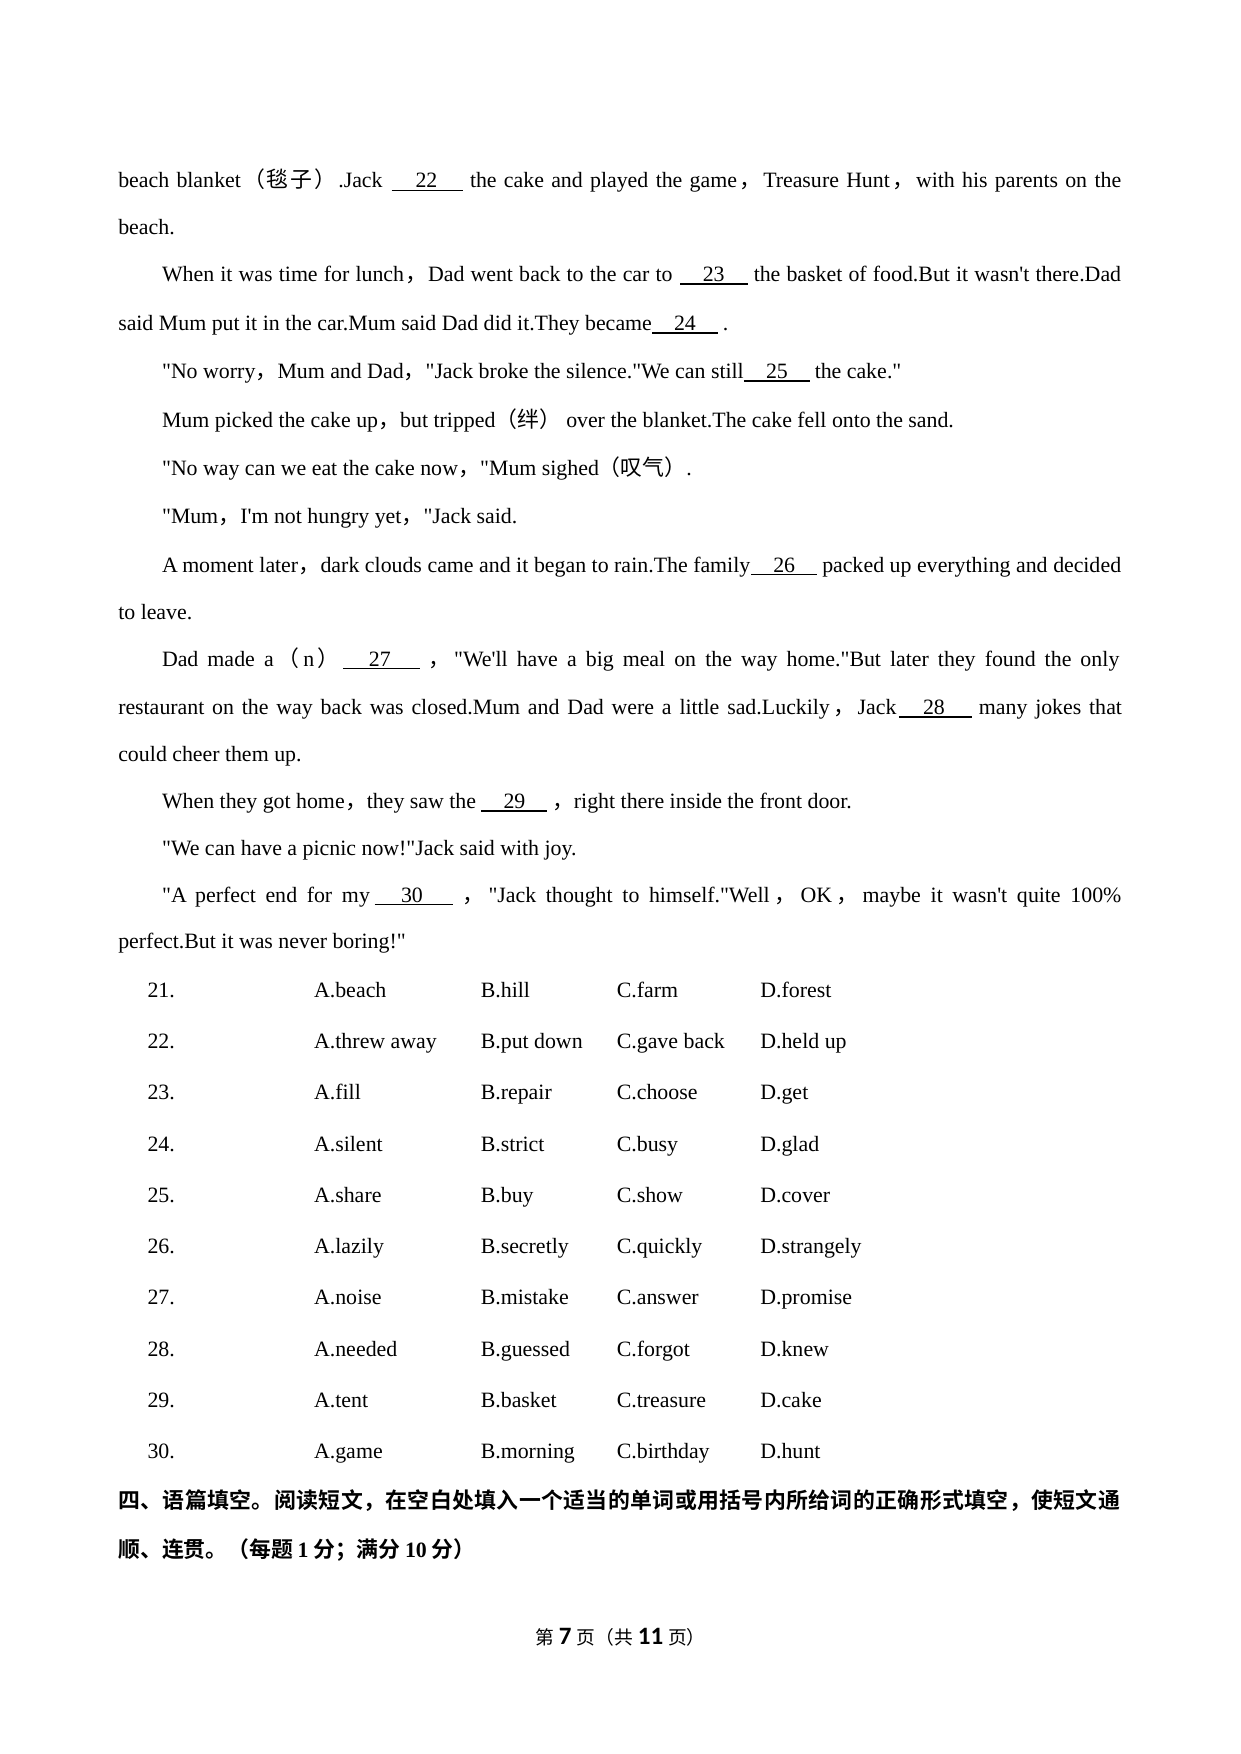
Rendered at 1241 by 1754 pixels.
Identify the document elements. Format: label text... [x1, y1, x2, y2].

table_cell A.lazily [311, 1226, 477, 1277]
text "We can have a picnic now!"Jack said with joy. [118, 831, 1122, 863]
table_cell 26. [144, 1226, 311, 1277]
table_cell 22. [144, 1021, 311, 1072]
table_cell C.treasure [614, 1380, 757, 1431]
table_cell C.show [614, 1175, 757, 1226]
table_header D.forest [757, 970, 924, 1021]
text When it was time for lunch，Dad went back to the car to 23 the basket of food.But it wasn't there.Dad said Mum put it in the car.Mum said Dad did it.They became 24 . [118, 256, 1122, 337]
table_cell D.held up [757, 1021, 924, 1072]
table_cell A.tent [311, 1380, 477, 1431]
table_cell 25. [144, 1175, 311, 1226]
text When they got home，they saw the 29 ，right there inside the front door. [118, 783, 1122, 815]
table_header B.hill [478, 970, 613, 1021]
table_cell 30. [144, 1431, 311, 1482]
table_cell B.secretly [478, 1226, 613, 1277]
table_cell B.put down [478, 1021, 613, 1072]
table_cell C.forgot [614, 1329, 757, 1380]
table_cell B.repair [478, 1073, 613, 1124]
text Mum picked the cake up，but tripped（绊） over the blanket.The cake fell onto the sand. [118, 401, 1122, 434]
table_cell D.strangely [757, 1226, 924, 1277]
table_cell A.needed [311, 1329, 477, 1380]
text "A perfect end for my 30 ，"Jack thought to himself."Well，OK，maybe it wasn't quite 100% perfect.But it was never boring!" [118, 876, 1122, 957]
table_cell C.birthday [614, 1431, 757, 1482]
text Dad made a（n） 27 ，"We'll have a big meal on the way home."But later they found the only restaurant on the way back was closed.Mum and Dad were a little sad.Luckily，Jack 28 many jokes that could cheer them up. [118, 640, 1122, 770]
table_cell B.guessed [478, 1329, 613, 1380]
table_cell A.share [311, 1175, 477, 1226]
table_cell B.strict [478, 1124, 613, 1175]
table_cell 29. [144, 1380, 311, 1431]
table_cell D.cake [757, 1380, 924, 1431]
table_cell C.busy [614, 1124, 757, 1175]
text A moment later，dark clouds came and it began to rain.The family 26 packed up everything and decided to leave. [118, 546, 1122, 627]
table_cell D.cover [757, 1175, 924, 1226]
table_cell B.basket [478, 1380, 613, 1431]
table_cell C.answer [614, 1278, 757, 1329]
table_header 21. [144, 970, 311, 1021]
text "No way can we eat the cake now，"Mum sighed（叹气）. [118, 449, 1122, 482]
text "No worry，Mum and Dad，"Jack broke the silence."We can still 25 the cake." [118, 353, 1122, 385]
table_cell 23. [144, 1073, 311, 1124]
table_cell D.get [757, 1073, 924, 1124]
text 四、语篇填空。阅读短文，在空白处填入一个适当的单词或用括号内所给词的正确形式填空，使短文通顺、连贯。（每题1分；满分10分） [118, 1482, 1122, 1564]
table_cell A.game [311, 1431, 477, 1482]
table_cell A.threw away [311, 1021, 477, 1072]
table_cell D.knew [757, 1329, 924, 1380]
table_cell D.promise [757, 1278, 924, 1329]
text "Mum，I'm not hungry yet，"Jack said. [118, 498, 1122, 530]
table_cell 27. [144, 1278, 311, 1329]
table_cell B.buy [478, 1175, 613, 1226]
table_cell B.mistake [478, 1278, 613, 1329]
table_cell A.noise [311, 1278, 477, 1329]
table_cell C.choose [614, 1073, 757, 1124]
table_cell 24. [144, 1124, 311, 1175]
table_cell D.glad [757, 1124, 924, 1175]
table_cell A.silent [311, 1124, 477, 1175]
table_header A.beach [311, 970, 477, 1021]
table_header C.farm [614, 970, 757, 1021]
table_cell C.gave back [614, 1021, 757, 1072]
table_cell C.quickly [614, 1226, 757, 1277]
table_cell A.fill [311, 1073, 477, 1124]
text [118, 162, 1122, 243]
table_cell B.morning [478, 1431, 613, 1482]
table_cell 28. [144, 1329, 311, 1380]
table_cell D.hunt [757, 1431, 924, 1482]
